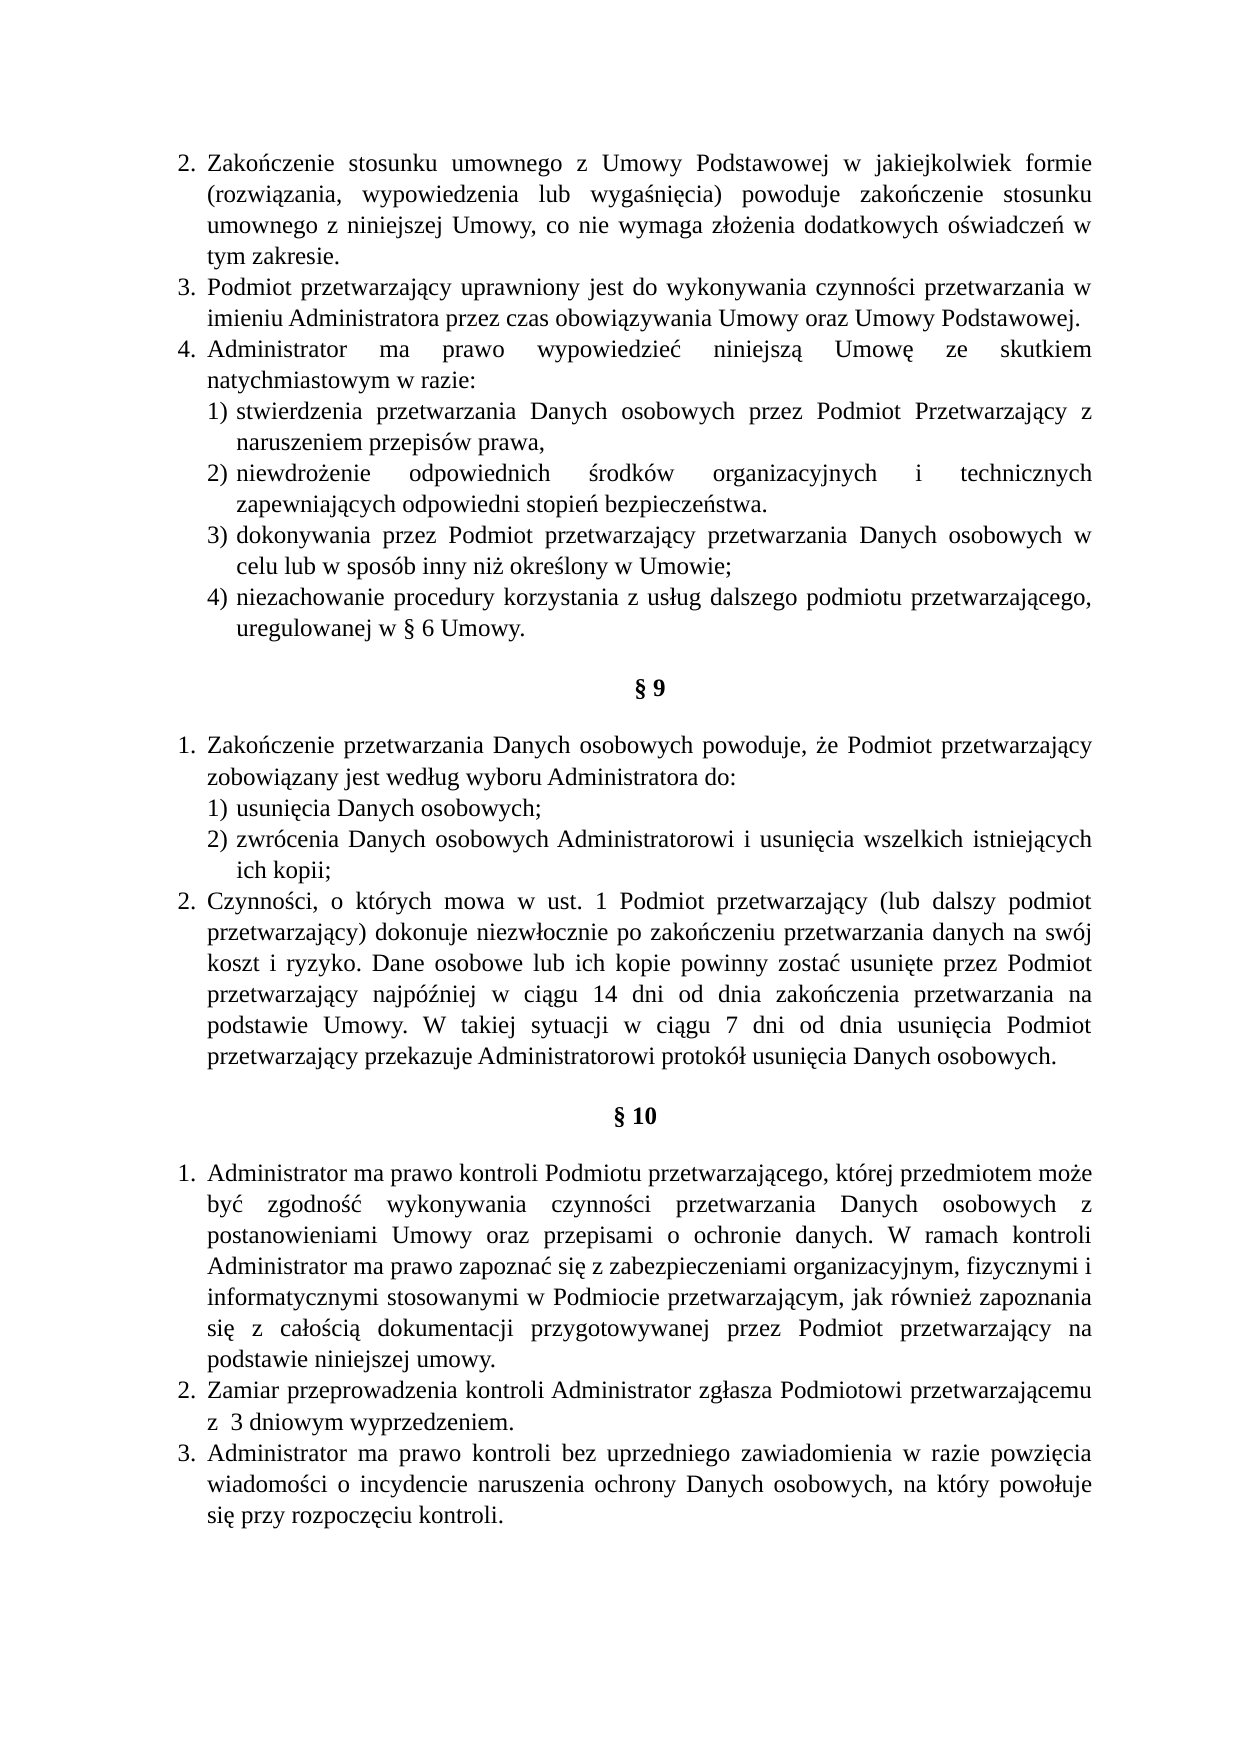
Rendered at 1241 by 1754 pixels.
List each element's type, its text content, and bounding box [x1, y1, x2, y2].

list Administrator ma prawo wypowiedzieć niniejszą Umowę ze skutkiem natychmiastowym w razie: [177, 334, 1093, 394]
list Zakończenie stosunku umownego z Umowy Podstawowej w jakiejkolwiek formie (rozwiązania, wypowiedzenia lub wygaśnięcia) powoduje zakończenie stosunku umownego z niniejszej Umowy, co nie wymaga złożenia dodatkowych oświadczeń w tym zakresie. [177, 148, 1093, 269]
list usunięcia Danych osobowych; [207, 793, 1093, 821]
list dokonywania przez Podmiot przetwarzający przetwarzania Danych osobowych w celu lub w sposób inny niż określony w Umowie; [207, 520, 1093, 580]
list Administrator ma prawo kontroli bez uprzedniego zawiadomienia w razie powzięcia wiadomości o incydencie naruszenia ochrony Danych osobowych, na który powołuje się przy rozpoczęciu kontroli. [177, 1438, 1093, 1528]
list Zakończenie przetwarzania Danych osobowych powoduje, że Podmiot przetwarzający zobowiązany jest według wyboru Administratora do: [177, 731, 1093, 790]
list Administrator ma prawo kontroli Podmiotu przetwarzającego, której przedmiotem może być zgodność wykonywania czynności przetwarzania Danych osobowych z postanowieniami Umowy oraz przepisami o ochronie danych. W ramach kontroli Administrator ma prawo zapoznać się z zabezpieczeniami organizacyjnym, fizycznymi i informatycznymi stosowanymi w Podmiocie przetwarzającym, jak również zapoznania się z całością dokumentacji przygotowywanej przez Podmiot przetwarzający na podstawie niniejszej umowy. [177, 1158, 1093, 1373]
list Czynności, o których mowa w ust. 1 Podmiot przetwarzający (lub dalszy podmiot przetwarzający) dokonuje niezwłocznie po zakończeniu przetwarzania danych na swój koszt i ryzyko. Dane osobowe lub ich kopie powinny zostać usunięte przez Podmiot przetwarzający najpóźniej w ciągu 14 dni od dnia zakończenia przetwarzania na podstawie Umowy. W takiej sytuacji w ciągu 7 dni od dnia usunięcia Podmiot przetwarzający przekazuje Administratorowi protokół usunięcia Danych osobowych. [177, 886, 1093, 1070]
text § 10 [177, 1101, 1093, 1129]
list niezachowanie procedury korzystania z usług dalszego podmiotu przetwarzającego, uregulowanej w § 6 Umowy. [207, 582, 1093, 642]
list stwierdzenia przetwarzania Danych osobowych przez Podmiot Przetwarzający z naruszeniem przepisów prawa, [207, 396, 1093, 456]
list zwrócenia Danych osobowych Administratorowi i usunięcia wszelkich istniejących ich kopii; [207, 824, 1093, 883]
list Zamiar przeprowadzenia kontroli Administrator zgłasza Podmiotowi przetwarzającemu z 3 dniowym wyprzedzeniem. [177, 1376, 1093, 1435]
list niewdrożenie odpowiednich środków organizacyjnych i technicznych zapewniających odpowiedni stopień bezpieczeństwa. [207, 458, 1093, 518]
list Podmiot przetwarzający uprawniony jest do wykonywania czynności przetwarzania w imieniu Administratora przez czas obowiązywania Umowy oraz Umowy Podstawowej. [177, 272, 1093, 332]
text § 9 [207, 673, 1093, 702]
